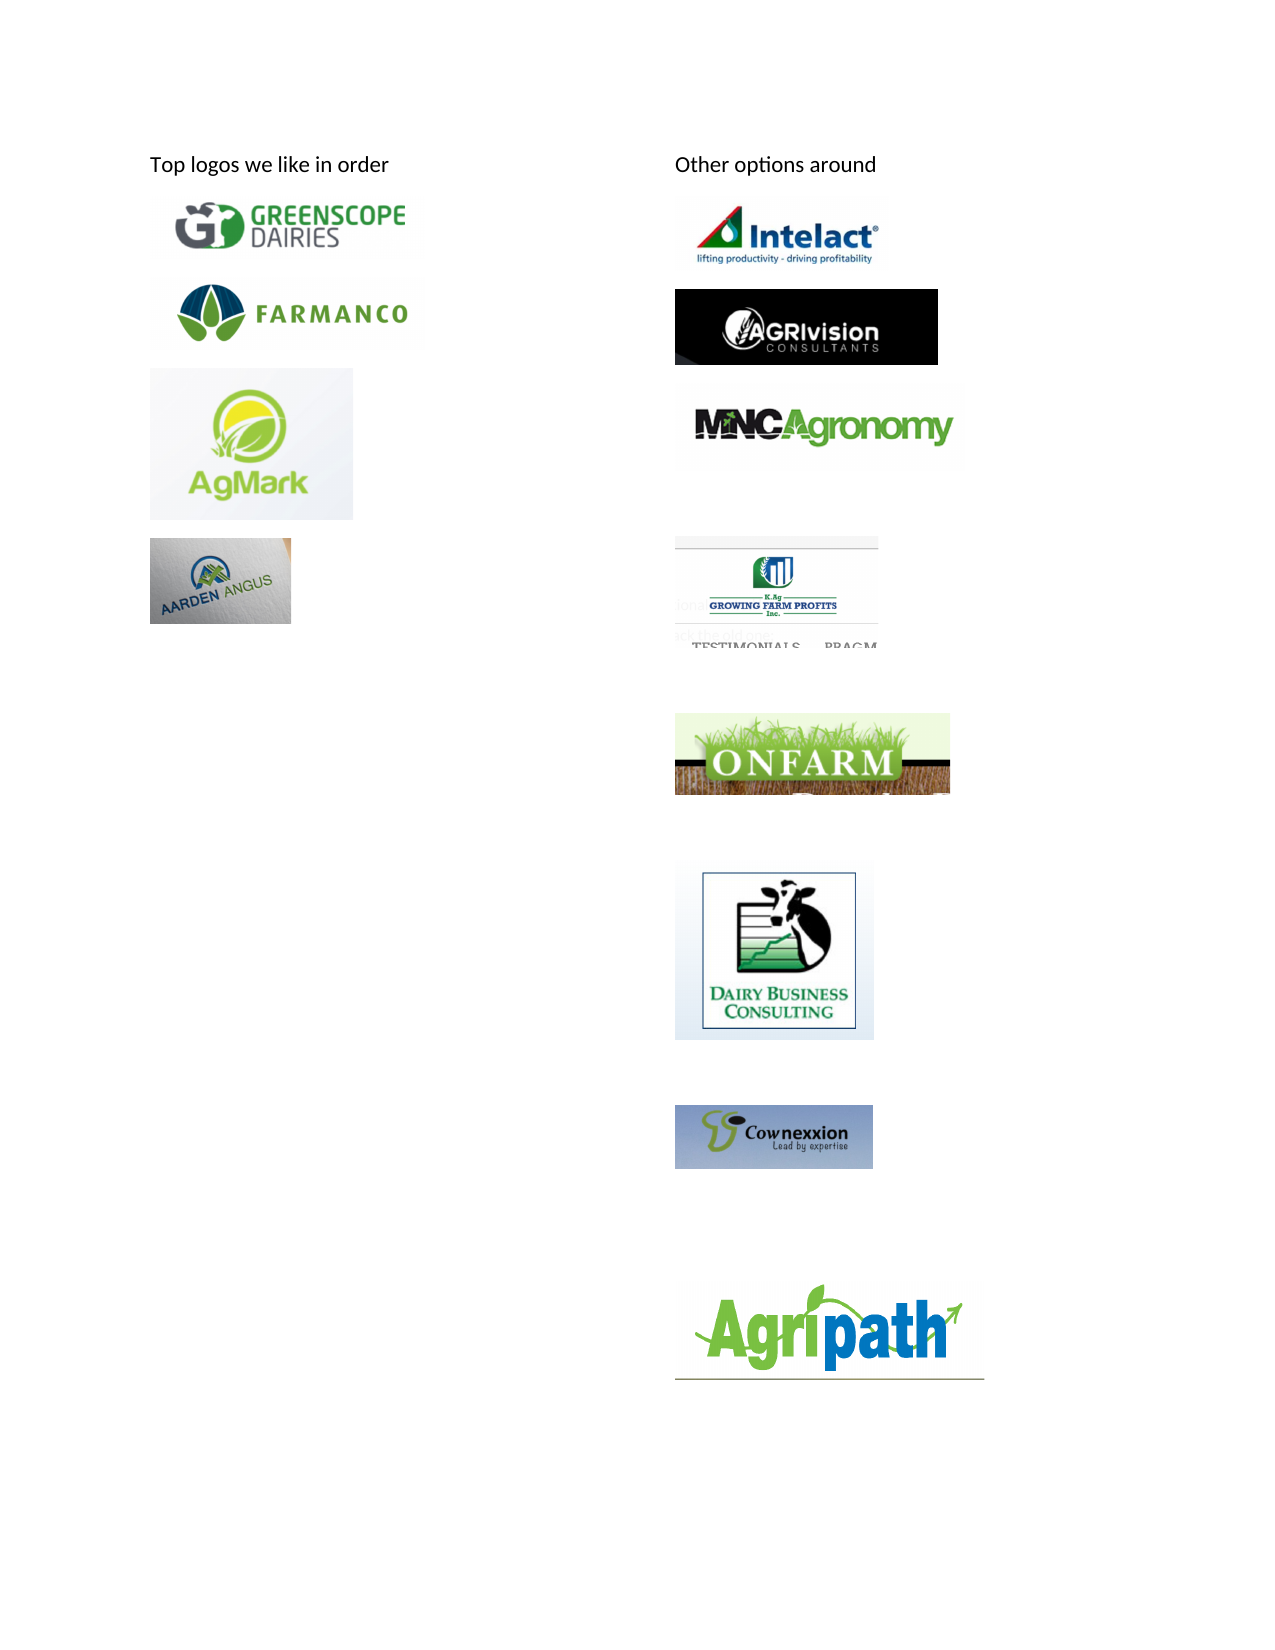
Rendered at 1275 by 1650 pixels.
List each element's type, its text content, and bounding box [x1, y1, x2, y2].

picture [675, 860, 874, 1040]
picture [675, 196, 890, 271]
picture [675, 1281, 985, 1380]
picture [150, 196, 426, 259]
picture [150, 538, 292, 624]
picture [675, 536, 879, 648]
picture [675, 713, 951, 795]
picture [150, 368, 354, 520]
text Other options around [675, 150, 1125, 178]
picture [675, 289, 938, 365]
picture [675, 1105, 873, 1169]
picture [150, 277, 425, 350]
text Top logos we like in order [150, 150, 600, 178]
picture [675, 383, 965, 471]
